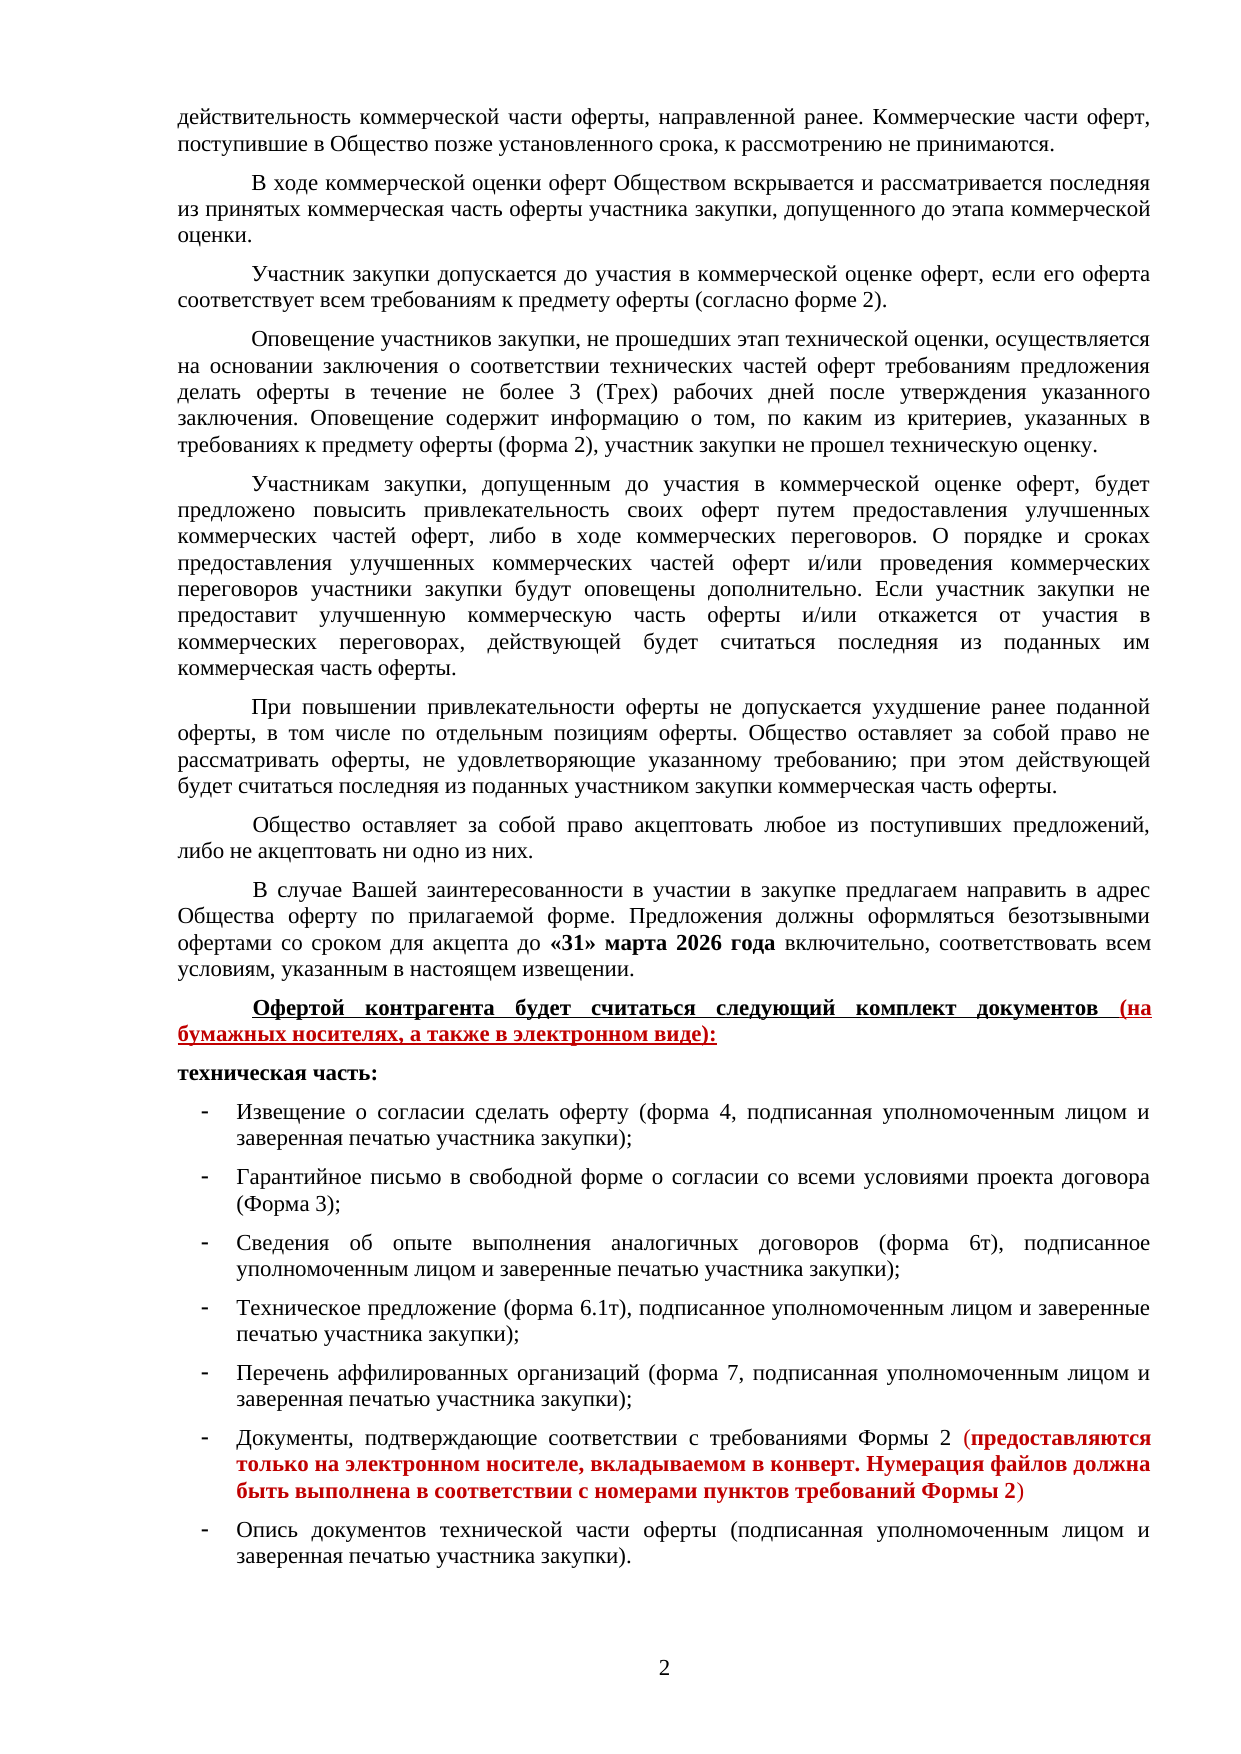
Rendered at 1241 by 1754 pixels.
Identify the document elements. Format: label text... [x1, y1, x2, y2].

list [177, 103, 1152, 156]
text техническая часть: [177, 1059, 1152, 1086]
text В случае Вашей заинтересованности в участии в закупке предлагаем направить в адрес Общества оферту по прилагаемой форме. Предложения должны оформляться безотзывными офертами со сроком для акцепта до «31» марта 2026 года включительно, соответствовать всем условиям, указанным в настоящем извещении. [177, 876, 1152, 982]
list Извещение о согласии сделать оферту (форма 4, подписанная уполномоченным лицом и заверенная печатью участника закупки); [201, 1098, 1152, 1151]
list Участникам закупки, допущенным до участия в коммерческой оценке оферт, будет предложено повысить привлекательность своих оферт путем предоставления улучшенных коммерческих частей оферт, либо в ходе коммерческих переговоров. О порядке и сроках предоставления улучшенных коммерческих частей оферт и/или проведения коммерческих переговоров участники закупки будут оповещены дополнительно. Если участник закупки не предоставит улучшенную коммерческую часть оферты и/или откажется от участия в коммерческих переговорах, действующей будет считаться последняя из поданных им коммерческая часть оферты. [177, 470, 1152, 681]
text Общество оставляет за собой право акцептовать любое из поступивших предложений, либо не акцептовать ни одно из них. [177, 811, 1152, 864]
list Сведения об опыте выполнения аналогичных договоров (форма 6т), подписанное уполномоченным лицом и заверенные печатью участника закупки); [201, 1228, 1152, 1281]
list Гарантийное письмо в свободной форме о согласии со всеми условиями проекта договора (Форма 3); [201, 1163, 1152, 1216]
list Участник закупки допускается до участия в коммерческой оценке оферт, если его оферта соответствует всем требованиям к предмету оферты (согласно форме 2). [177, 260, 1152, 313]
list Оповещение участников закупки, не прошедших этап технической оценки, осуществляется на основании заключения о соответствии технических частей оферт требованиям предложения делать оферты в течение не более 3 (Трех) рабочих дней после утверждения указанного заключения. Оповещение содержит информацию о том, по каким из критериев, указанных в требованиях к предмету оферты (форма 2), участник закупки не прошел техническую оценку. [177, 325, 1152, 457]
text Офертой контрагента будет считаться следующий комплект документов (на бумажных носителях, а также в электронном виде): [177, 994, 1152, 1047]
list Перечень аффилированных организаций (форма 7, подписанная уполномоченным лицом и заверенная печатью участника закупки); [201, 1359, 1152, 1412]
list В ходе коммерческой оценки оферт Обществом вскрывается и рассматривается последняя из принятых коммерческая часть оферты участника закупки, допущенного до этапа коммерческой оценки. [177, 169, 1152, 248]
list При повышении привлекательности оферты не допускается ухудшение ранее поданной оферты, в том числе по отдельным позициям оферты. Общество оставляет за собой право не рассматривать оферты, не удовлетворяющие указанному требованию; при этом действующей будет считаться последняя из поданных участником закупки коммерческая часть оферты. [177, 693, 1152, 798]
list Техническое предложение (форма 6.1т), подписанное уполномоченным лицом и заверенные печатью участника закупки); [201, 1294, 1152, 1346]
list Документы, подтверждающие соответствии с требованиями Формы 2 (предоставляются только на электронном носителе, вкладываемом в конверт. Нумерация файлов должна быть выполнена в соответствии с номерами пунктов требований Формы 2) [201, 1424, 1152, 1503]
list Опись документов технической части оферты (подписанная уполномоченным лицом и заверенная печатью участника закупки). [201, 1516, 1152, 1568]
